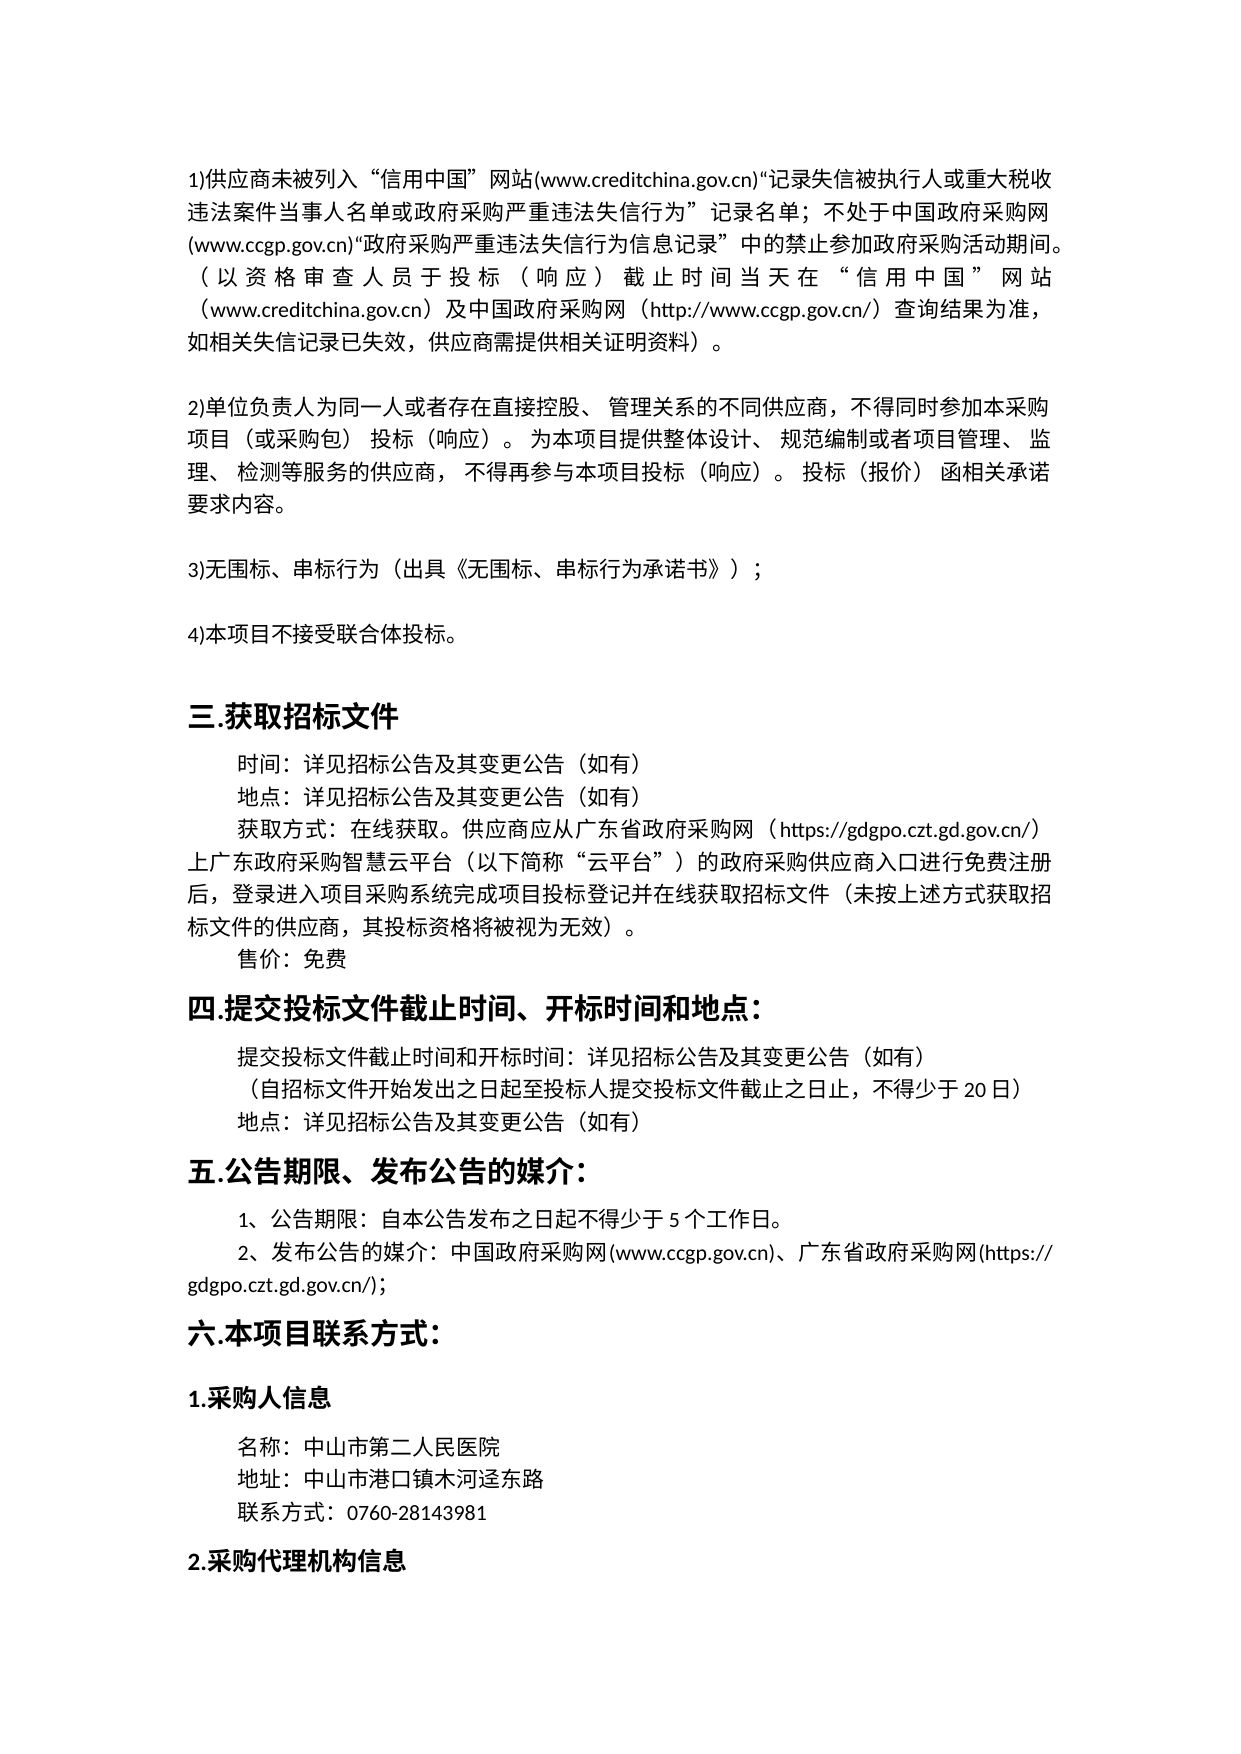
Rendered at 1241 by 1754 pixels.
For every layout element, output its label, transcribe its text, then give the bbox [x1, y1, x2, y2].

text 四.提交投标文件截止时间、开标时间和地点： [187, 974, 1053, 1039]
text （自招标文件开始发出之日起至投标人提交投标文件截止之日止，不得少于20日） [187, 1072, 1053, 1104]
text 2.采购代理机构信息 [187, 1527, 1053, 1592]
text 2、发布公告的媒介：中国政府采购网(www.ccgp.gov.cn)、广东省政府采购网(https://gdgpo.czt.gd.gov.cn/)； [187, 1234, 1053, 1299]
text 售价：免费 [187, 942, 1053, 974]
text 地点：详见招标公告及其变更公告（如有） [187, 779, 1053, 812]
text 获取方式：在线获取。供应商应从广东省政府采购网（https://gdgpo.czt.gd.gov.cn/）上广东政府采购智慧云平台（以下简称“云平台”）的政府采购供应商入口进行免费注册后，登录进入项目采购系统完成项目投标登记并在线获取招标文件（未按上述方式获取招标文件的供应商，其投标资格将被视为无效）。 [187, 812, 1053, 942]
text 名称：中山市第二人民医院 [187, 1429, 1053, 1462]
text 1)供应商未被列入“信用中国”网站(www.creditchina.gov.cn)“记录失信被执行人或重大税收违法案件当事人名单或政府采购严重违法失信行为”记录名单；不处于中国政府采购网(www.ccgp.gov.cn)“政府采购严重违法失信行为信息记录”中的禁止参加政府采购活动期间。（以资格审查人员于投标（响应）截止时间当天在“信用中国”网站（www.creditchina.gov.cn）及中国政府采购网（http://www.ccgp.gov.cn/）查询结果为准，如相关失信记录已失效，供应商需提供相关证明资料）。 [187, 162, 1053, 357]
text 时间：详见招标公告及其变更公告（如有） [187, 747, 1053, 779]
text 4)本项目不接受联合体投标。 [187, 617, 1053, 649]
text 地址：中山市港口镇木河迳东路 [187, 1462, 1053, 1494]
text 六.本项目联系方式： [187, 1299, 1053, 1364]
text 地点：详见招标公告及其变更公告（如有） [187, 1104, 1053, 1137]
text 五.公告期限、发布公告的媒介： [187, 1137, 1053, 1202]
text 三.获取招标文件 [187, 682, 1053, 747]
text 1、公告期限：自本公告发布之日起不得少于5个工作日。 [187, 1202, 1053, 1234]
text 提交投标文件截止时间和开标时间：详见招标公告及其变更公告（如有） [187, 1039, 1053, 1072]
text 联系方式：0760-28143981 [187, 1494, 1053, 1527]
text 3)无围标、串标行为（出具《无围标、串标行为承诺书》）； [187, 552, 1053, 584]
text 2)单位负责人为同一人或者存在直接控股、 管理关系的不同供应商，不得同时参加本采购项目（或采购包） 投标（响应）。 为本项目提供整体设计、 规范编制或者项目管理、 监理、 检测等服务的供应商， 不得再参与本项目投标（响应）。 投标（报价） 函相关承诺要求内容。 [187, 389, 1053, 519]
text 1.采购人信息 [187, 1364, 1053, 1429]
